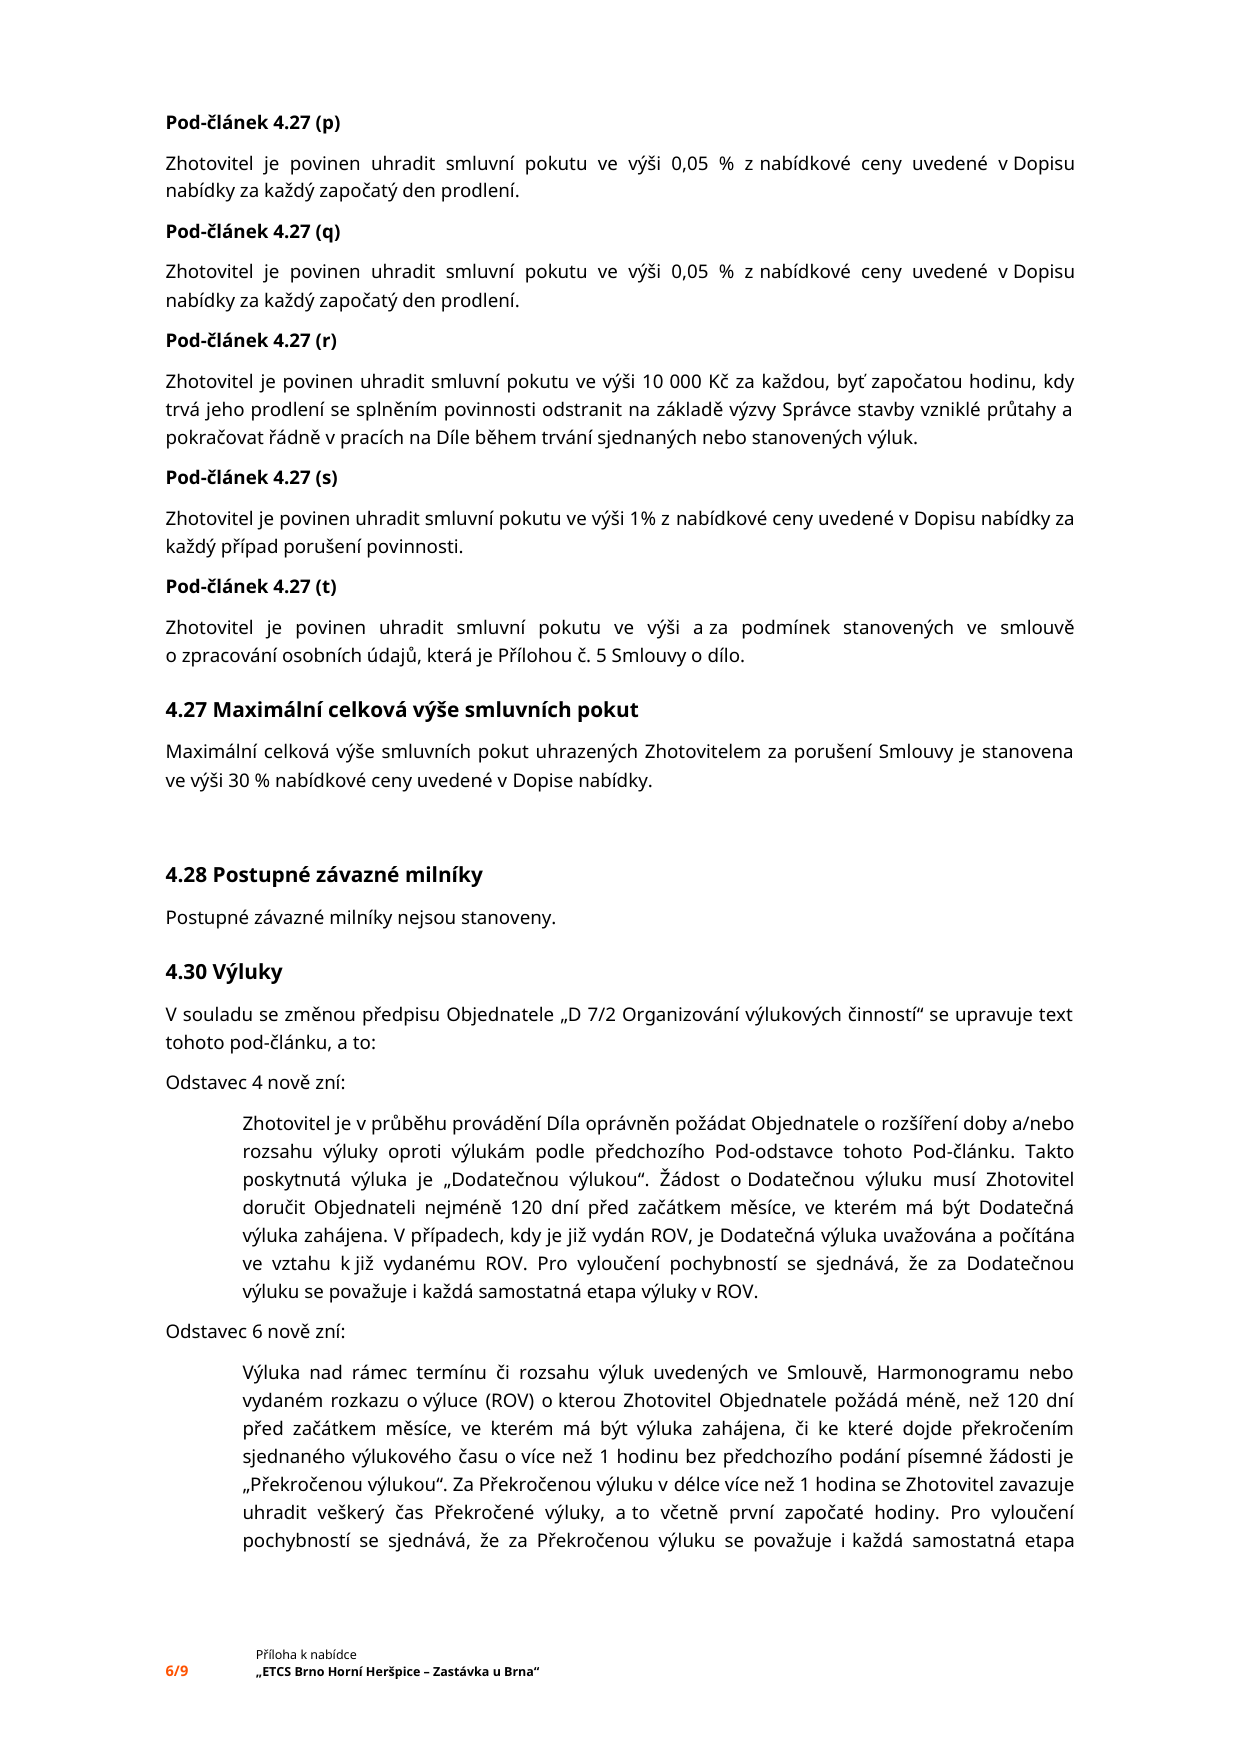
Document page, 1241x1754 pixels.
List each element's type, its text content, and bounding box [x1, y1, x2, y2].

text Maximální celková výše smluvních pokut uhrazených Zhotovitelem za porušení Smlouvy je stanovena ve výši 30 % nabídkové ceny uvedené v Dopise nabídky. [165, 739, 1075, 792]
text Pod-článek 4.27 (q) [165, 218, 1075, 244]
text Zhotovitel je povinen uhradit smluvní pokutu ve výši 1% z nabídkové ceny uvedené v Dopisu nabídky za každý případ porušení povinnosti. [165, 505, 1075, 558]
text Odstavec 6 nově zní: [165, 1319, 1075, 1344]
text Pod-článek 4.27 (s) [165, 464, 1075, 490]
text Odstavec 4 nově zní: [165, 1069, 1075, 1095]
text 4.28 Postupné závazné milníky [165, 860, 1075, 889]
text Pod-článek 4.27 (p) [165, 109, 1075, 135]
text 4.30 Výluky [165, 957, 1075, 986]
text V souladu se změnou předpisu Objednatele „D 7/2 Organizování výlukových činností“ se upravuje text tohoto pod-článku, a to: [165, 1001, 1075, 1054]
text Zhotovitel je povinen uhradit smluvní pokutu ve výši 0,05 % z nabídkové ceny uvedené v Dopisu nabídky za každý započatý den prodlení. [165, 150, 1075, 203]
text 4.27 Maximální celková výše smluvních pokut [165, 695, 1075, 723]
text Postupné závazné milníky nejsou stanoveny. [165, 904, 1075, 930]
text Zhotovitel je povinen uhradit smluvní pokutu ve výši 10 000 Kč za každou, byť započatou hodinu, kdy trvá jeho prodlení se splněním povinnosti odstranit na základě výzvy Správce stavby vzniklé průtahy a pokračovat řádně v pracích na Díle během trvání sjednaných nebo stanovených výluk. [165, 368, 1075, 449]
text Pod-článek 4.27 (r) [165, 327, 1075, 353]
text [242, 1359, 1075, 1553]
text Zhotovitel je v průběhu provádění Díla oprávněn požádat Objednatele o rozšíření doby a/nebo rozsahu výluky oproti výlukám podle předchozího Pod-odstavce tohoto Pod-článku. Takto poskytnutá výluka je „Dodatečnou výlukou“. Žádost o Dodatečnou výluku musí Zhotovitel doručit Objednateli nejméně 120 dní před začátkem měsíce, ve kterém má být Dodatečná výluka zahájena. V případech, kdy je již vydán ROV, je Dodatečná výluka uvažována a počítána ve vztahu k již vydanému ROV. Pro vyloučení pochybností se sjednává, že za Dodatečnou výluku se považuje i každá samostatná etapa výluky v ROV. [242, 1110, 1075, 1304]
text Zhotovitel je povinen uhradit smluvní pokutu ve výši 0,05 % z nabídkové ceny uvedené v Dopisu nabídky za každý započatý den prodlení. [165, 259, 1075, 312]
text Pod-článek 4.27 (t) [165, 573, 1075, 599]
text Zhotovitel je povinen uhradit smluvní pokutu ve výši a za podmínek stanovených ve smlouvě o zpracování osobních údajů, která je Přílohou č. 5 Smlouvy o dílo. [165, 614, 1075, 668]
